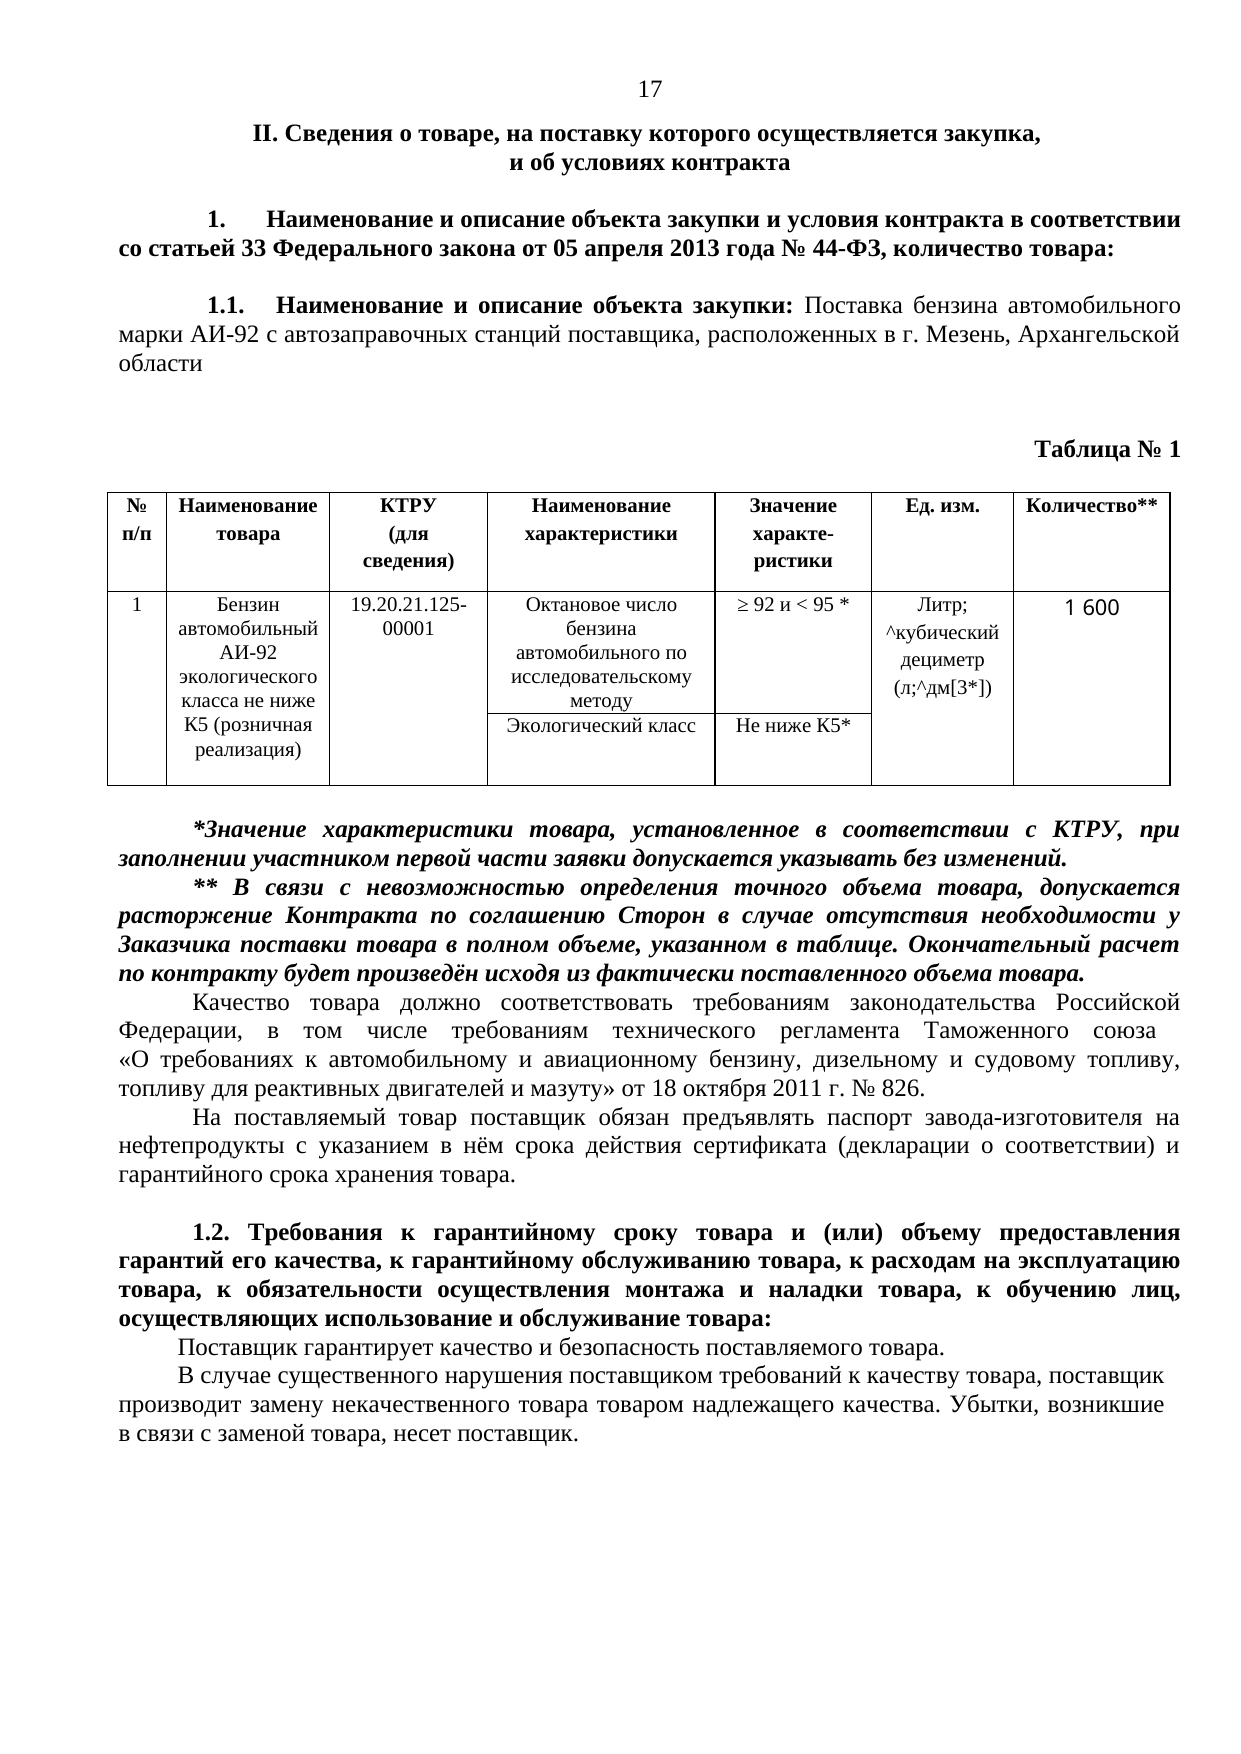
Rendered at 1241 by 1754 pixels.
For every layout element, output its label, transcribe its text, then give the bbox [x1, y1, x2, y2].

text Качество товара должно соответствовать требованиям законодательства Российской Федерации, в том числе требованиям технического регламента Таможенного союза «О требованиях к автомобильному и авиационному бензину, дизельному и судовому топливу, топливу для реактивных двигателей и мазуту» от 18 октября . № 826. [118, 987, 1181, 1102]
table_cell ≥ 92 и < 95 * [716, 592, 871, 712]
table_header Значение характе-ристики [716, 493, 871, 591]
table_header Наименование характеристики [488, 493, 714, 591]
table_header № п/п [108, 493, 166, 591]
list Наименование и описание объекта закупки: Поставка бензина автомобильного марки АИ-92 с автозаправочных станций поставщика, расположенных в г. Мезень, Архангельской области [118, 291, 1181, 377]
table_cell 1 [108, 592, 166, 784]
list Наименование и описание объекта закупки и условия контракта в соответствии со статьей 33 Федерального закона от 05 апреля 2013 года № 44-ФЗ, количество товара: [118, 204, 1181, 262]
table_cell Литр; ^кубический дециметр (л;^дм[3*]) [872, 592, 1013, 784]
text Поставщик гарантирует качество и безопасность поставляемого товара. [118, 1332, 1165, 1361]
text 1.2. Требования к гарантийному сроку товара и (или) объему предоставления гарантий его качества, к гарантийному обслуживанию товара, к расходам на эксплуатацию товара, к обязательности осуществления монтажа и наладки товара, к обучению лиц, осуществляющих использование и обслуживание товара: [118, 1217, 1181, 1332]
table_header Количество** [1014, 493, 1169, 591]
table_header Наименование товара [167, 493, 329, 591]
table_header Ед. изм. [872, 493, 1013, 591]
table_cell 1 600 [1014, 592, 1169, 784]
text В случае существенного нарушения поставщиком требований к качеству товара, поставщик производит замену некачественного товара товаром надлежащего качества. Убытки, возникшие в связи с заменой товара, несет поставщик. [118, 1361, 1165, 1447]
text На поставляемый товар поставщик обязан предъявлять паспорт завода-изготовителя на нефтепродукты с указанием в нём срока действия сертификата (декларации о соответствии) и гарантийного срока хранения товара. [118, 1102, 1181, 1188]
table_header КТРУ (для сведения) [330, 493, 487, 591]
table_cell Не ниже К5* [716, 714, 871, 784]
table_cell Бензин автомобильный АИ-92 экологического класса не ниже К5 (розничная реализация) [167, 592, 329, 784]
table_cell Экологический класс [488, 714, 714, 784]
table_cell Октановое число бензина автомобильного по исследовательскому методу [488, 592, 714, 712]
text *Значение характеристики товара, установленное в соответствии с КТРУ, при заполнении участником первой части заявки допускается указывать без изменений. [118, 814, 1181, 872]
text ** В связи с невозможностью определения точного объема товара, допускается расторжение Контракта по соглашению Сторон в случае отсутствия необходимости у Заказчика поставки товара в полном объеме, указанном в таблице. Окончательный расчет по контракту будет произведён исходя из фактически поставленного объема товара. [118, 872, 1181, 987]
text II. Сведения о товаре, на поставку которого осуществляется закупка, и об условиях контракта [118, 118, 1181, 176]
table_cell 19.20.21.125-00001 [330, 592, 487, 784]
text Таблица № 1 [229, 434, 1181, 463]
